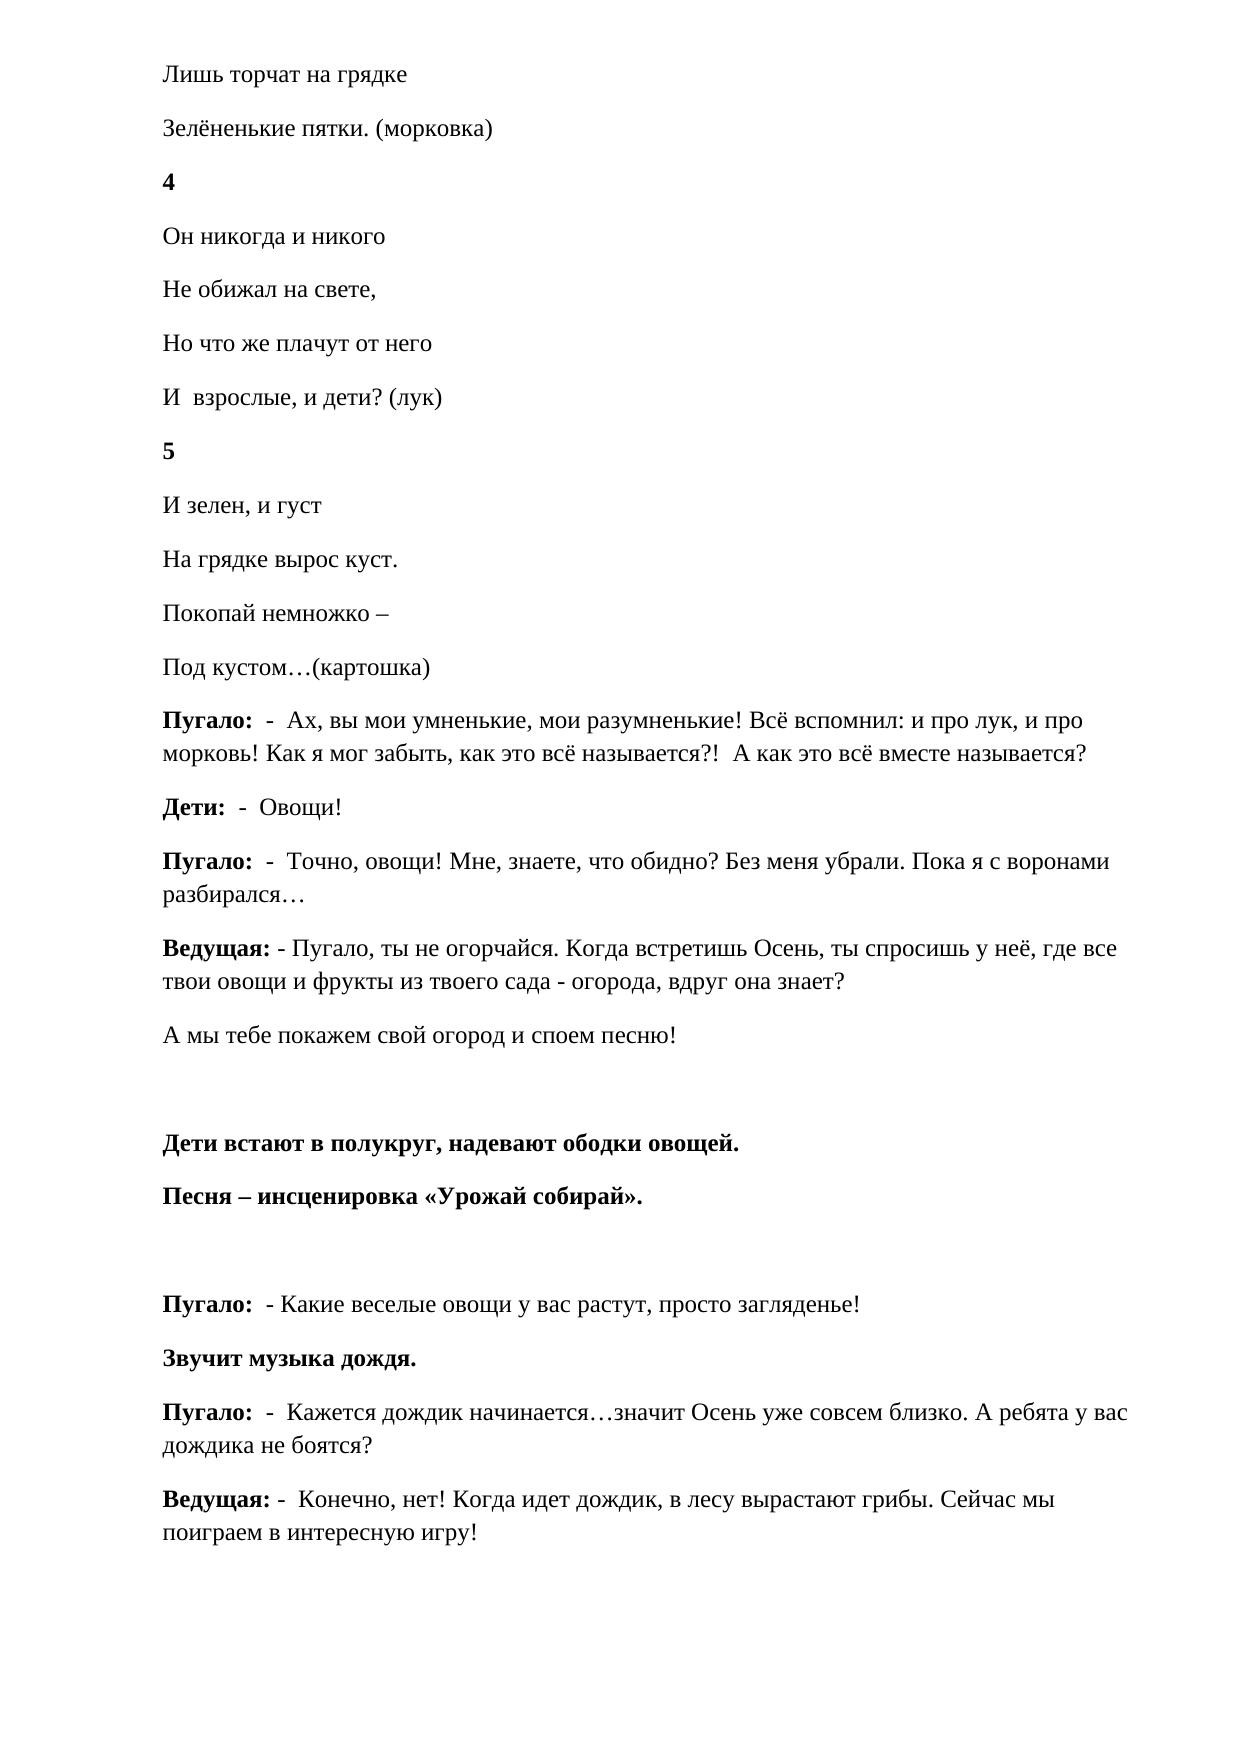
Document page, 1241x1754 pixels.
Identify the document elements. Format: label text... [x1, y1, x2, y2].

text Лишь торчат на грядке [162, 59, 1152, 88]
text Звучит музыка дождя. [162, 1343, 1152, 1372]
text Пугало: - Какие веселые овощи у вас растут, просто загляденье! [162, 1289, 1152, 1318]
text Песня – инсценировка «Урожай собирай». [162, 1181, 1152, 1210]
text Он никогда и никого [162, 221, 1152, 249]
text Покопай немножко – [162, 598, 1152, 626]
text Дети встают в полукруг, надевают ободки овощей. [162, 1128, 1152, 1156]
text Зелёненькие пятки. (морковка) [162, 113, 1152, 142]
text Пугало: - Точно, овощи! Мне, знаете, что обидно? Без меня убрали. Пока я с воронами разбирался… [162, 846, 1152, 908]
text Ведущая: - Пугало, ты не огорчайся. Когда встретишь Осень, ты спросишь у неё, где все твои овощи и фрукты из твоего сада - огорода, вдруг она знает? [162, 933, 1152, 995]
text На грядке вырос куст. [162, 544, 1152, 573]
text Пугало: - Ах, вы мои умненькие, мои разумненькие! Всё вспомнил: и про лук, и про морковь! Как я мог забыть, как это всё называется?! А как это всё вместе называется? [162, 705, 1152, 767]
text Не обижал на свете, [162, 274, 1152, 303]
text Под кустом…(картошка) [162, 652, 1152, 680]
text И взрослые, и дети? (лук) [162, 382, 1152, 411]
text 4 [162, 167, 1152, 196]
text Дети: - Овощи! [162, 792, 1152, 821]
text Но что же плачут от него [162, 328, 1152, 357]
text И зелен, и густ [162, 490, 1152, 519]
text Ведущая: - Конечно, нет! Когда идет дождик, в лесу вырастают грибы. Сейчас мы поиграем в интересную игру! [162, 1484, 1152, 1546]
text А мы тебе покажем свой огород и споем песню! [162, 1020, 1152, 1049]
text Пугало: - Кажется дождик начинается…значит Осень уже совсем близко. А ребята у вас дождика не боятся? [162, 1397, 1152, 1459]
text 5 [162, 436, 1152, 465]
